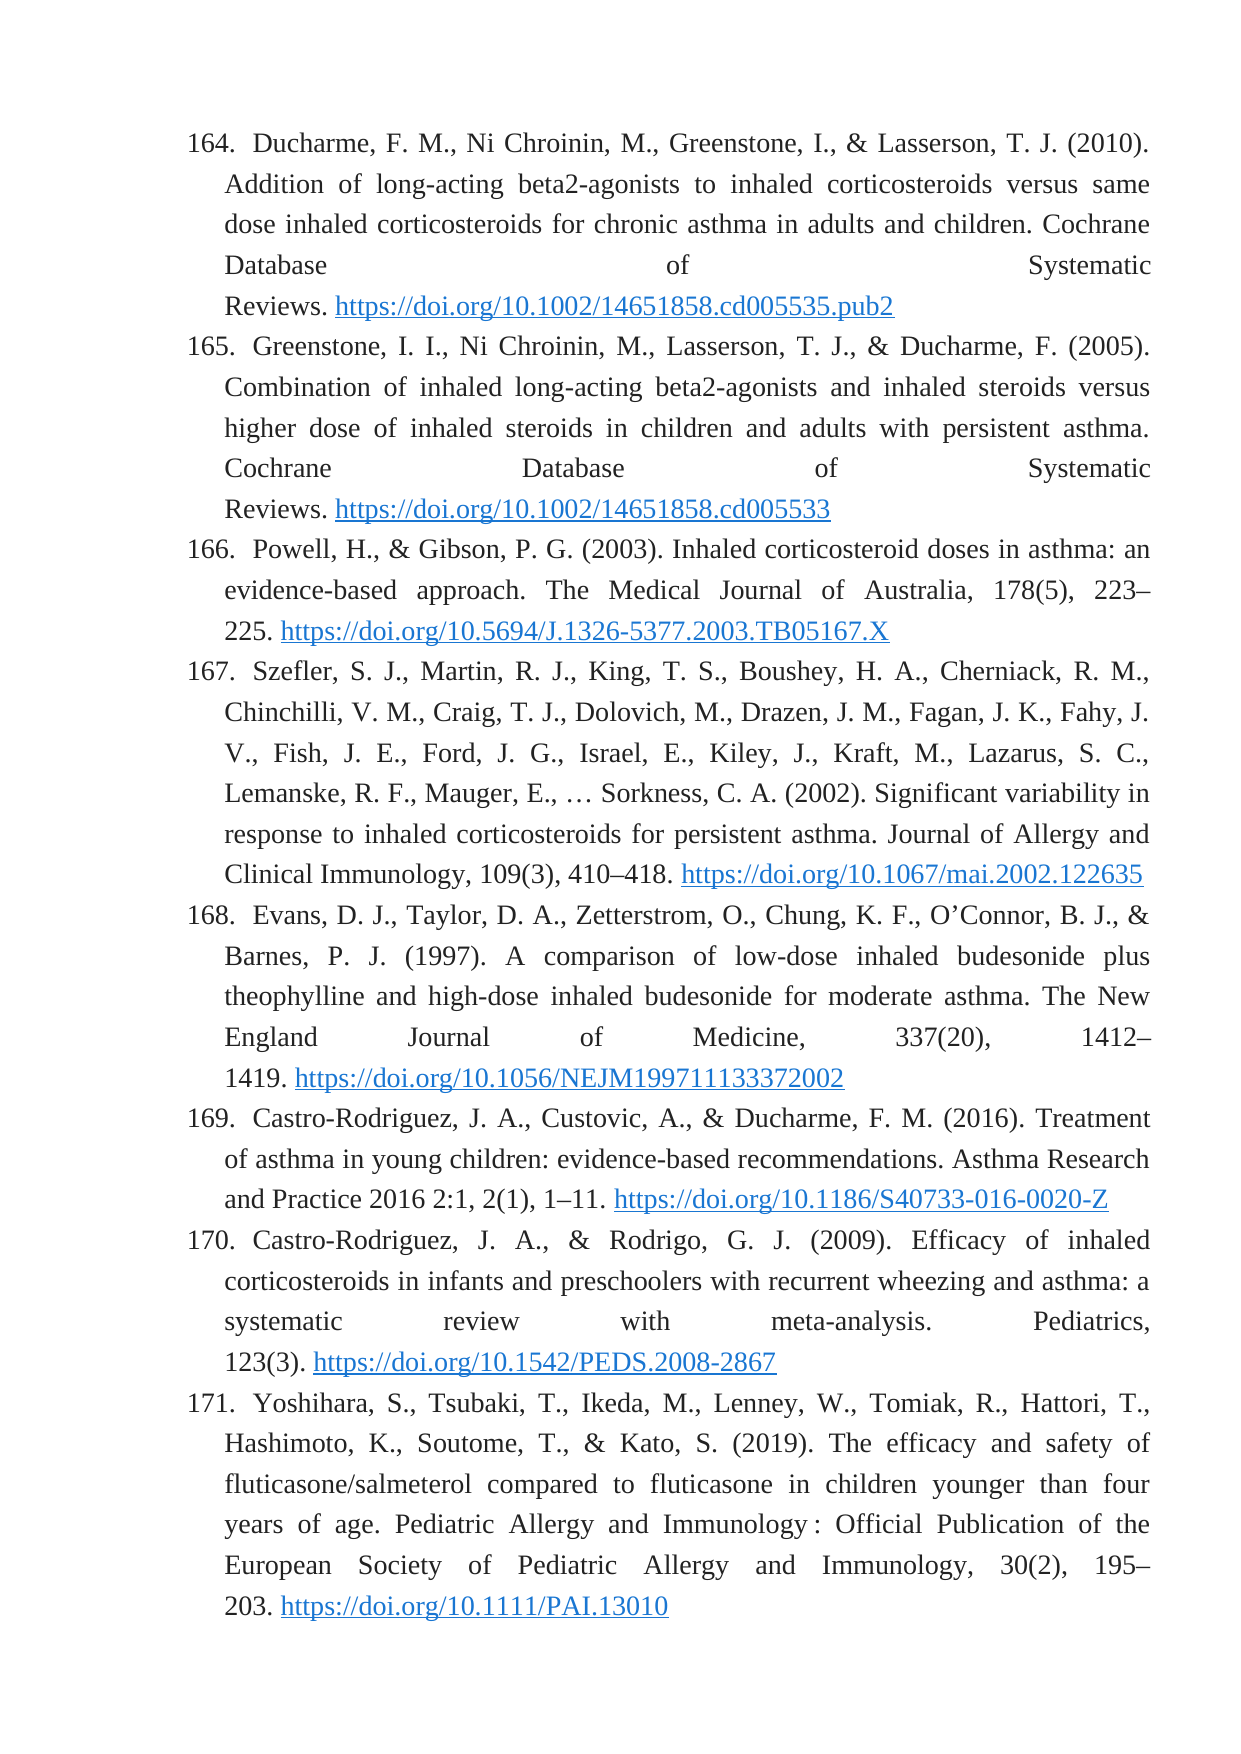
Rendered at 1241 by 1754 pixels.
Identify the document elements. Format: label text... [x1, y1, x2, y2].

list Castro-Rodriguez, J. A., Custovic, A., & Ducharme, F. M. (2016). Treatment of asthma in young children: evidence-based recommendations. Asthma Research and Practice 2016 2:1, 2(1), 1–11. https://doi.org/10.1186/S40733-016-0020-Z [187, 1093, 1152, 1215]
list Powell, H., & Gibson, P. G. (2003). Inhaled corticosteroid doses in asthma: an evidence-based approach. The Medical Journal of Australia, 178(5), 223–225. https://doi.org/10.5694/J.1326-5377.2003.TB05167.X [187, 524, 1152, 646]
list Szefler, S. J., Martin, R. J., King, T. S., Boushey, H. A., Cherniack, R. M., Chinchilli, V. M., Craig, T. J., Dolovich, M., Drazen, J. M., Fagan, J. K., Fahy, J. V., Fish, J. E., Ford, J. G., Israel, E., Kiley, J., Kraft, M., Lazarus, S. C., Lemanske, R. F., Mauger, E., … Sorkness, C. A. (2002). Significant variability in response to inhaled corticosteroids for persistent asthma. Journal of Allergy and Clinical Immunology, 109(3), 410–418. https://doi.org/10.1067/mai.2002.122635 [187, 646, 1152, 890]
list Yoshihara, S., Tsubaki, T., Ikeda, M., Lenney, W., Tomiak, R., Hattori, T., Hashimoto, K., Soutome, T., & Kato, S. (2019). The efficacy and safety of fluticasone/salmeterol compared to fluticasone in children younger than four years of age. Pediatric Allergy and Immunology : Official Publication of the European Society of Pediatric Allergy and Immunology, 30(2), 195–203. https://doi.org/10.1111/PAI.13010 [187, 1377, 1152, 1621]
list Evans, D. J., Taylor, D. A., Zetterstrom, O., Chung, K. F., O’Connor, B. J., & Barnes, P. J. (1997). A comparison of low-dose inhaled budesonide plus theophylline and high-dose inhaled budesonide for moderate asthma. The New England Journal of Medicine, 337(20), 1412–1419. https://doi.org/10.1056/NEJM199711133372002 [187, 890, 1152, 1093]
list Ducharme, F. M., Ni Chroinin, M., Greenstone, I., & Lasserson, T. J. (2010). Addition of long-acting beta2-agonists to inhaled corticosteroids versus same dose inhaled corticosteroids for chronic asthma in adults and children. Cochrane Database of Systematic Reviews. https://doi.org/10.1002/14651858.cd005535.pub2 [187, 118, 1152, 321]
list Greenstone, I. I., Ni Chroinin, M., Lasserson, T. J., & Ducharme, F. (2005). Combination of inhaled long-acting beta2-agonists and inhaled steroids versus higher dose of inhaled steroids in children and adults with persistent asthma. Cochrane Database of Systematic Reviews. https://doi.org/10.1002/14651858.cd005533 [187, 321, 1152, 524]
list Castro-Rodriguez, J. A., & Rodrigo, G. J. (2009). Efficacy of inhaled corticosteroids in infants and preschoolers with recurrent wheezing and asthma: a systematic review with meta-analysis. Pediatrics, 123(3). https://doi.org/10.1542/PEDS.2008-2867 [187, 1215, 1152, 1377]
